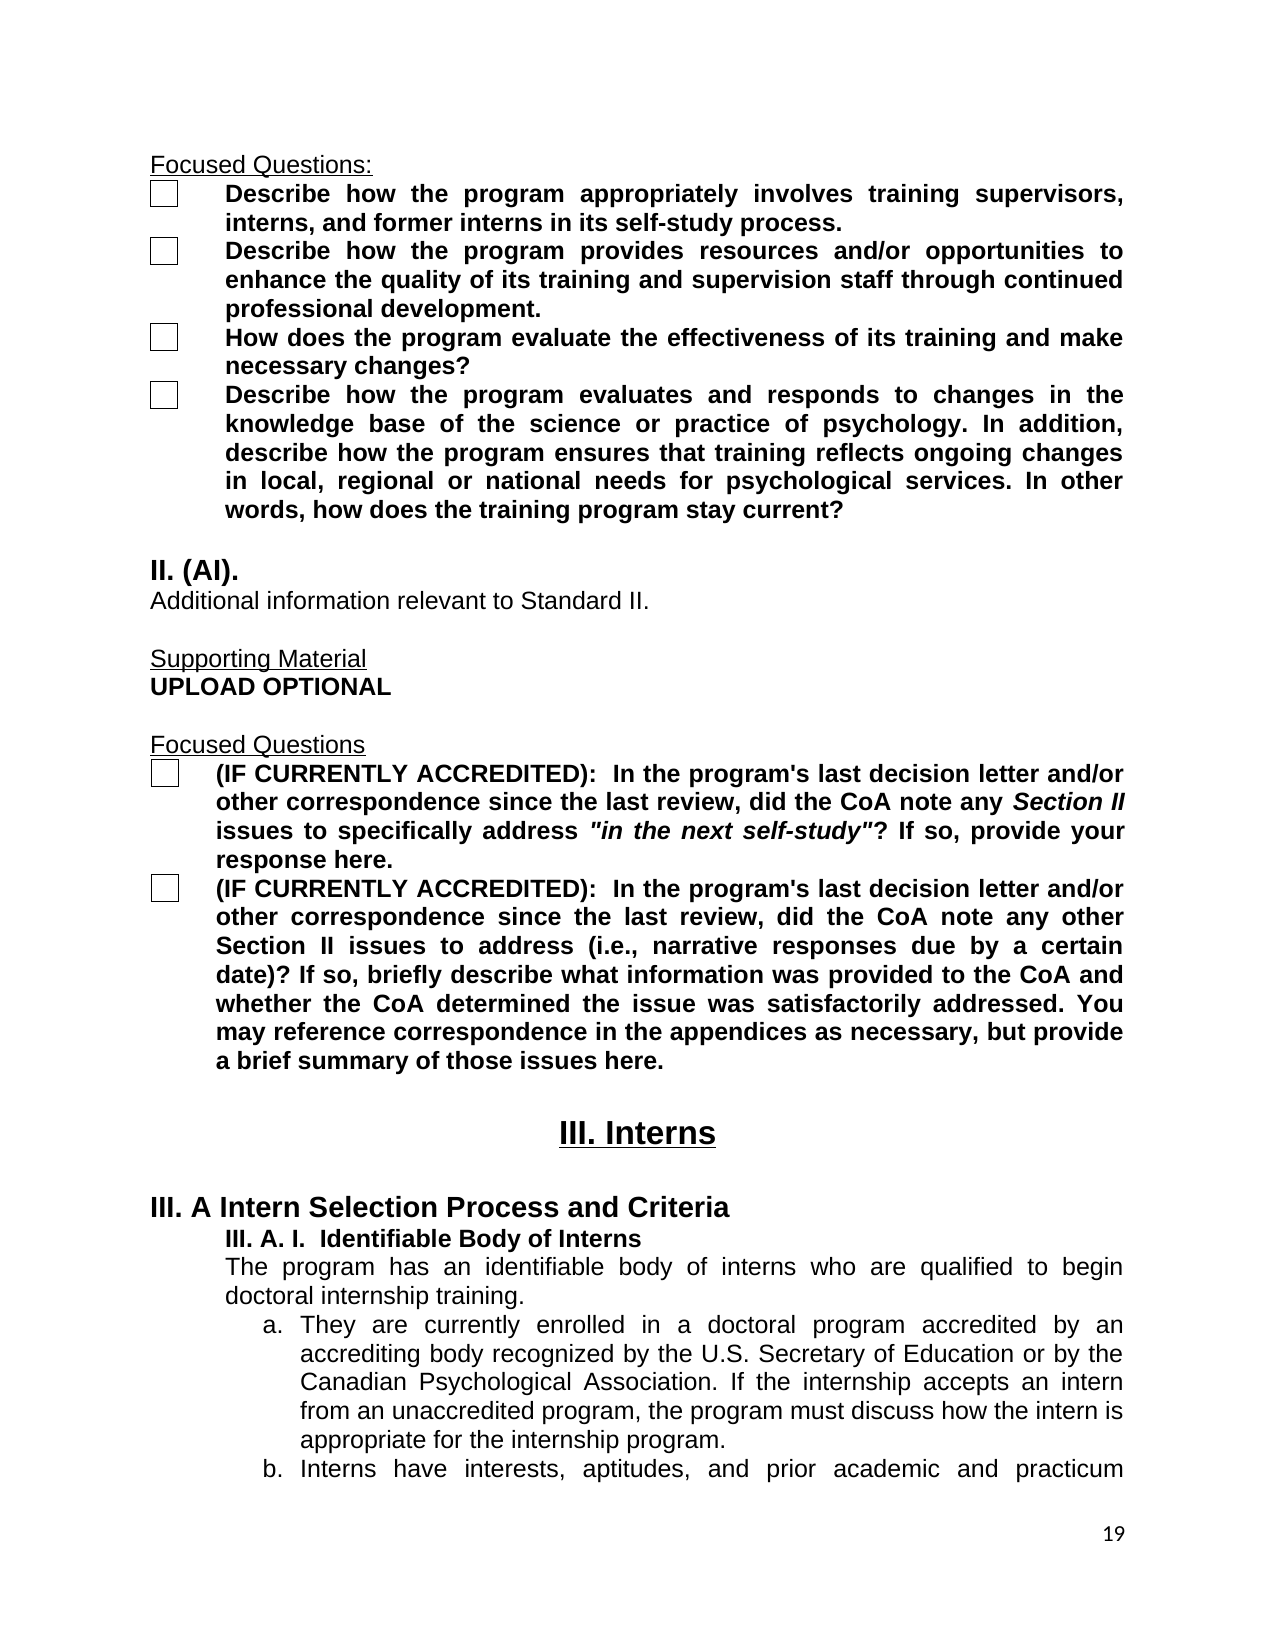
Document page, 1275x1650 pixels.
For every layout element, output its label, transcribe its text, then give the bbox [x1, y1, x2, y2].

text Describe how the program evaluates and responds to changes in the knowledge base of the science or practice of psychology. In addition, describe how the program ensures that training reflects ongoing changes in local, regional or national needs for psychological services. In other words, how does the training program stay current? [149, 380, 1125, 524]
text Supporting Material [150, 643, 1125, 672]
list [262, 1454, 1125, 1482]
text UPLOAD OPTIONAL [150, 672, 1125, 701]
text Describe how the program provides resources and/or opportunities to enhance the quality of its training and supervision staff through continued professional development. [149, 236, 1125, 322]
text The program has an identifiable body of interns who are qualified to begin doctoral internship training. [225, 1252, 1125, 1310]
text (IF CURRENTLY ACCREDITED): In the program's last decision letter and/or other correspondence since the last review, did the CoA note any other Section II issues to address (i.e., narrative responses due by a certain date)? If so, briefly describe what information was provided to the CoA and whether the CoA determined the issue was satisfactorily addressed. You may reference correspondence in the appendices as necessary, but provide a brief summary of those issues here. [150, 873, 1125, 1075]
text Focused Questions [150, 730, 1125, 758]
text II. (AI). [150, 552, 1125, 586]
text III. A. I. Identifiable Body of Interns [150, 1224, 1125, 1252]
text III. Interns [150, 1113, 1125, 1152]
text Additional information relevant to Standard II. [150, 586, 1125, 615]
text (IF CURRENTLY ACCREDITED): In the program's last decision letter and/or other correspondence since the last review, did the CoA note any Section II issues to specifically address "in the next self-study"? If so, provide your response here. [150, 758, 1125, 873]
text III. A Intern Selection Process and Criteria [150, 1190, 1125, 1224]
text How does the program evaluate the effectiveness of its training and make necessary changes? [149, 322, 1125, 380]
text Focused Questions: [150, 150, 1125, 179]
list They are currently enrolled in a doctoral program accredited by an accrediting body recognized by the U.S. Secretary of Education or by the Canadian Psychological Association. If the internship accepts an intern from an unaccredited program, the program must discuss how the intern is appropriate for the internship program. [262, 1310, 1125, 1454]
text Describe how the program appropriately involves training supervisors, interns, and former interns in its self-study process. [149, 179, 1125, 236]
